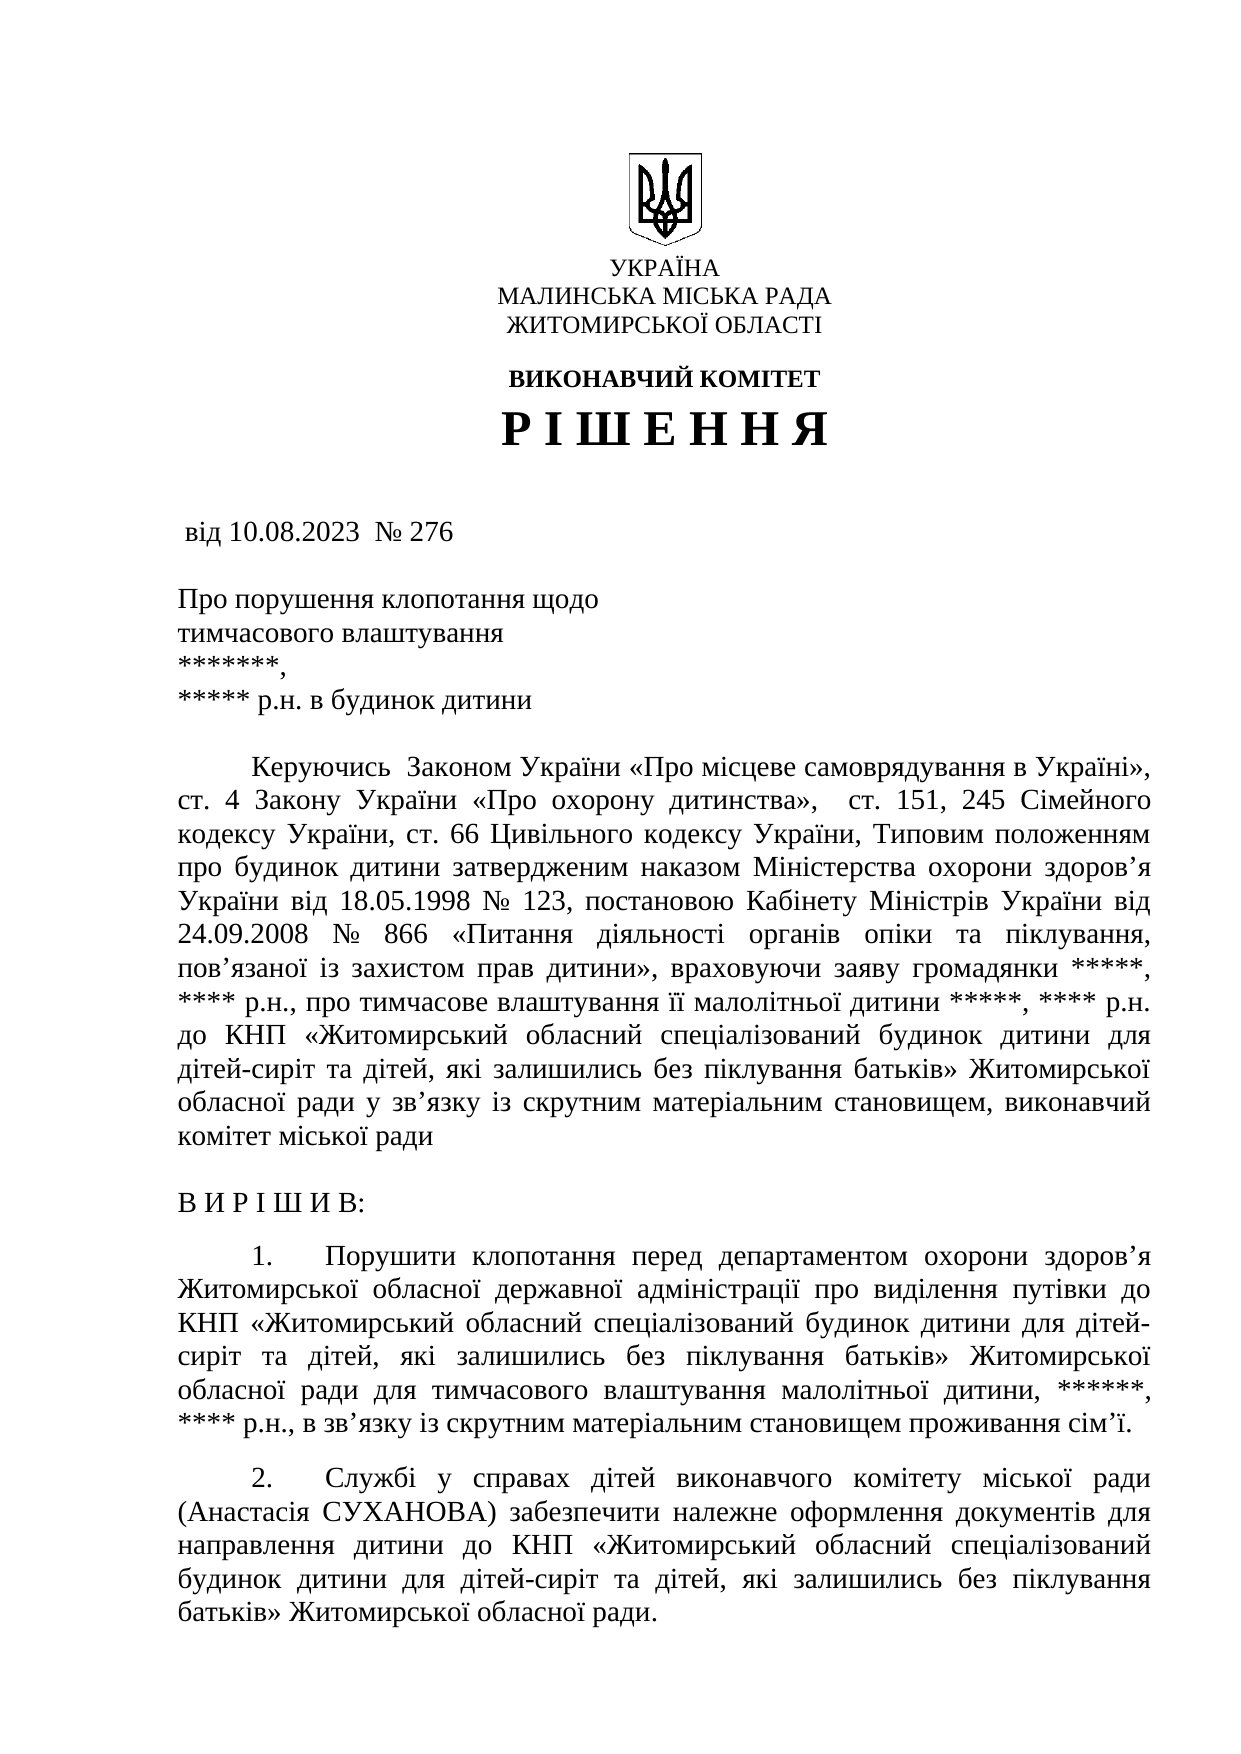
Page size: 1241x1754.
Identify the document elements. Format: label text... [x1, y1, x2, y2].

text В И Р І Ш И В: [177, 1185, 1152, 1218]
text від 10.08.2023 № 276 [177, 514, 1152, 548]
subtitle Р І Ш Е Н Н Я [177, 399, 1152, 456]
list Службі у справах дітей виконавчого комітету міської ради (Анастасія СУХАНОВА) забезпечити належне оформлення документів для направлення дитини до КНП «Житомирський обласний спеціалізований будинок дитини для дітей-сиріт та дітей, які залишились без піклування батьків» Житомирської обласної ради. [177, 1460, 1152, 1628]
picture [627, 153, 703, 247]
text *******, [177, 648, 620, 682]
text ВИКОНАВЧИЙ КОМІТЕТ [177, 364, 1152, 393]
text УКРАЇНА [177, 253, 1152, 281]
text МАЛИНСЬКА МІСЬКА РАДА [177, 281, 1152, 310]
text Керуючись Законом України «Про місцеве самоврядування в Україні», ст. 4 Закону України «Про охорону дитинства», ст. 151, 245 Сімейного кодексу України, ст. 66 Цивільного кодексу України, Типовим положенням про будинок дитини затвердженим наказом Міністерства охорони здоров’я України від 18.05.1998 № 123, постановою Кабінету Міністрів України від 24.09.2008 № 866 «Питання діяльності органів опіки та піклування, пов’язаної із захистом прав дитини», враховуючи заяву громадянки *****, **** р.н., про тимчасове влаштування її малолітньої дитини *****, **** р.н. до КНП «Житомирський обласний спеціалізований будинок дитини для дітей-сиріт та дітей, які залишились без піклування батьків» Житомирської обласної ради у зв’язку із скрутним матеріальним становищем, виконавчий комітет міської ради [177, 749, 1152, 1151]
text ***** р.н. в будинок дитини [177, 682, 620, 715]
text ЖИТОМИРСЬКОЇ ОБЛАСТІ [177, 310, 1152, 339]
text Про порушення клопотання щодо тимчасового влаштування [177, 581, 620, 648]
list Порушити клопотання перед департаментом охорони здоров’я Житомирської обласної державної адміністрації про виділення путівки до КНП «Житомирський обласний спеціалізований будинок дитини для дітей-сиріт та дітей, які залишились без піклування батьків» Житомирської обласної ради для тимчасового влаштування малолітньої дитини, ******, **** р.н., в зв’язку із скрутним матеріальним становищем проживання сім’ї. [177, 1238, 1152, 1439]
